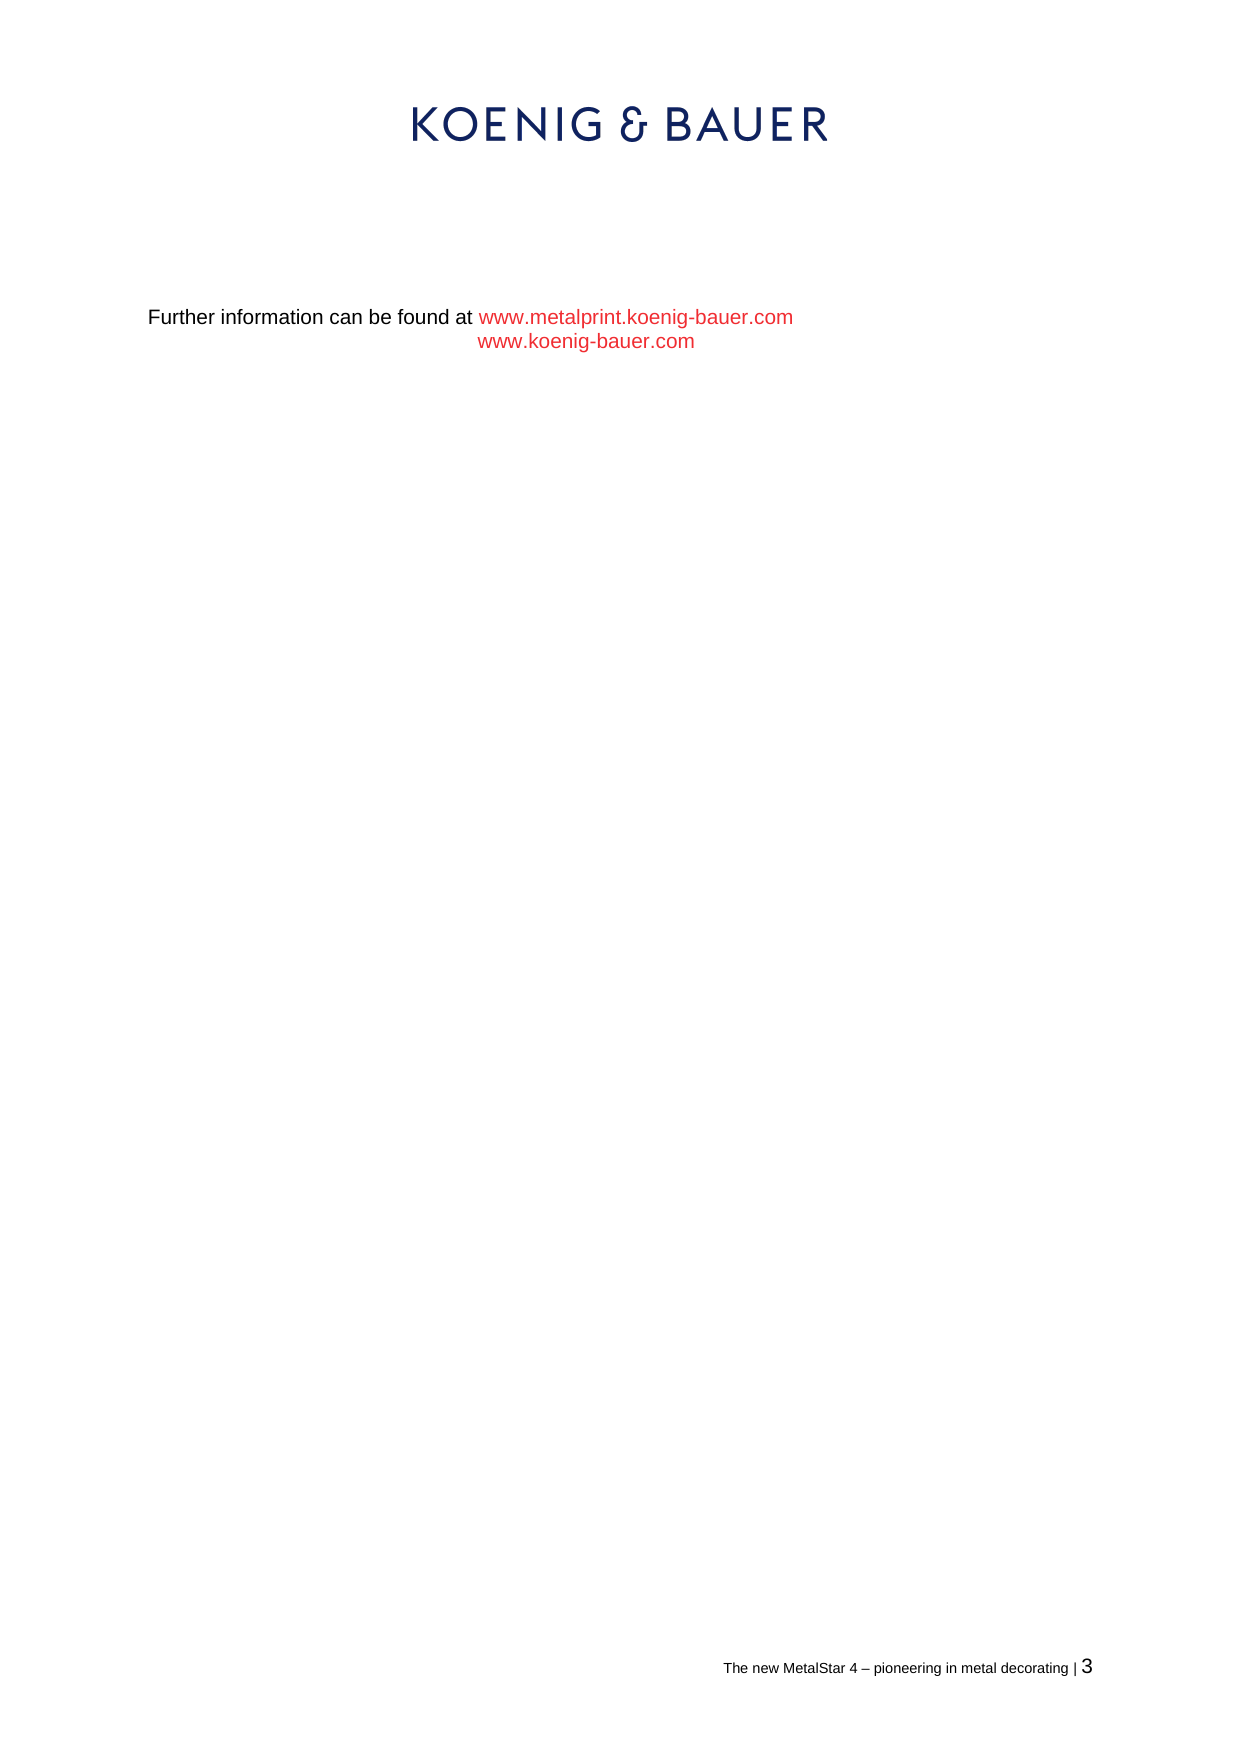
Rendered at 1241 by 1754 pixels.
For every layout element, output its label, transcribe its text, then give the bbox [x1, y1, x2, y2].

picture [413, 106, 828, 142]
text Further information can be found at www.metalprint.koenig-bauer.com www.koenig-bauer.com [148, 304, 1092, 376]
